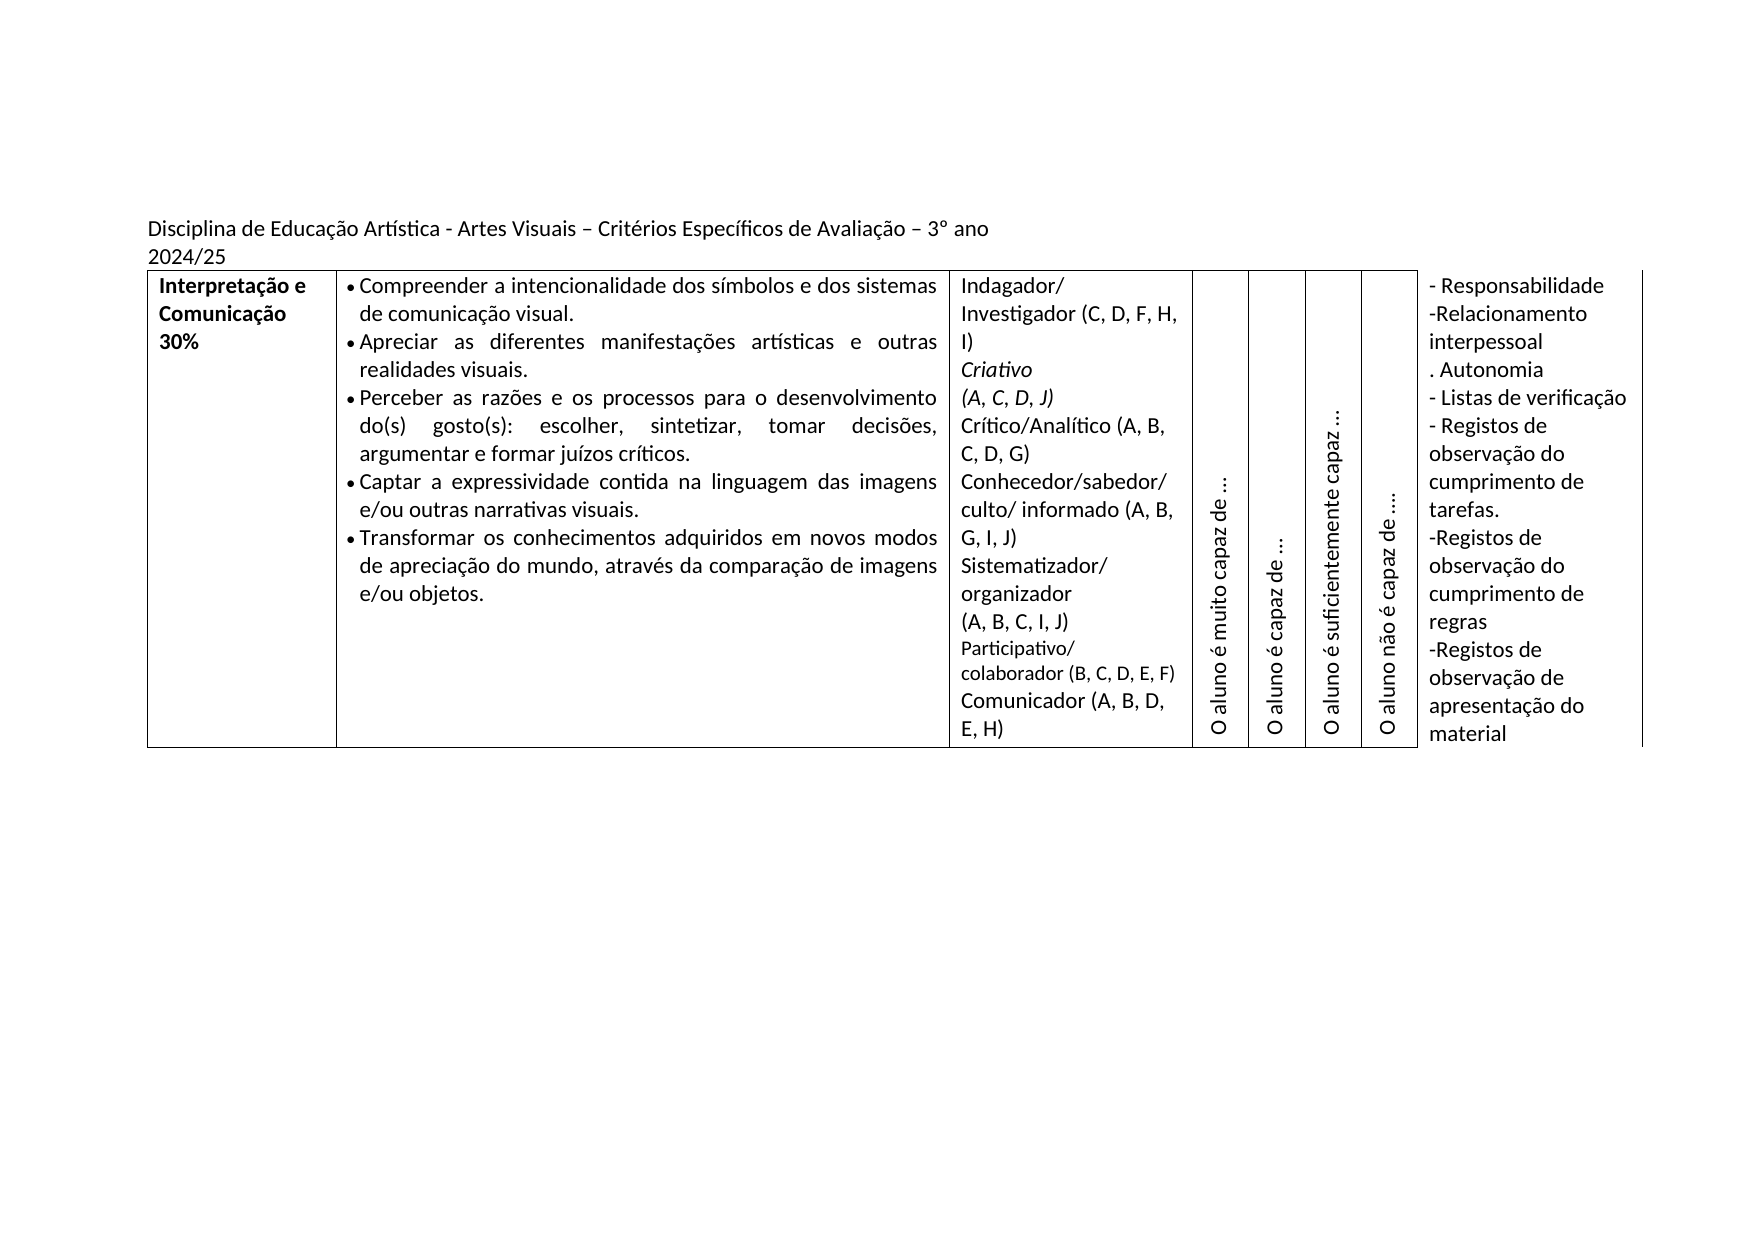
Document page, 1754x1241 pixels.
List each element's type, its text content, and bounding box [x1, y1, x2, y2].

table_cell Indagador/ Investigador (C, D, F, H, I) Criativo (A, C, D, J) Crítico/Analítico (A, B, C, D, G) Conhecedor/sabedor/ culto/ informado (A, B, G, I, J) Sistematizador/ organizador (A, B, C, I, J) Participativo/ colaborador (B, C, D, E, F) Comunicador (A, B, D, E, H) [950, 271, 1192, 747]
table_cell O aluno não é capaz de …. [1362, 271, 1417, 747]
table_cell O aluno é muito capaz de … [1193, 271, 1248, 747]
table_cell - Responsabilidade -Relacionamento interpessoal . Autonomia - Listas de verificação - Registos de observação do cumprimento de tarefas. -Registos de observação do cumprimento de regras -Registos de observação de apresentação do material [1418, 270, 1642, 747]
table_cell O aluno é suficientemente capaz … [1306, 271, 1361, 747]
table_cell Compreender a intencionalidade dos símbolos e dos sistemas de comunicação visual. Apreciar as diferentes manifestações artísticas e outras realidades visuais. Perceber as razões e os processos para o desenvolvimento do(s) gosto(s): escolher, sintetizar, tomar decisões, argumentar e formar juízos críticos. Captar a expressividade contida na linguagem das imagens e/ou outras narrativas visuais. Transformar os conhecimentos adquiridos em novos modos de apreciação do mundo, através da comparação de imagens e/ou objetos. [337, 271, 949, 747]
table_cell Interpretação e Comunicação 30% [148, 271, 336, 747]
table_cell O aluno é capaz de … [1249, 271, 1305, 747]
